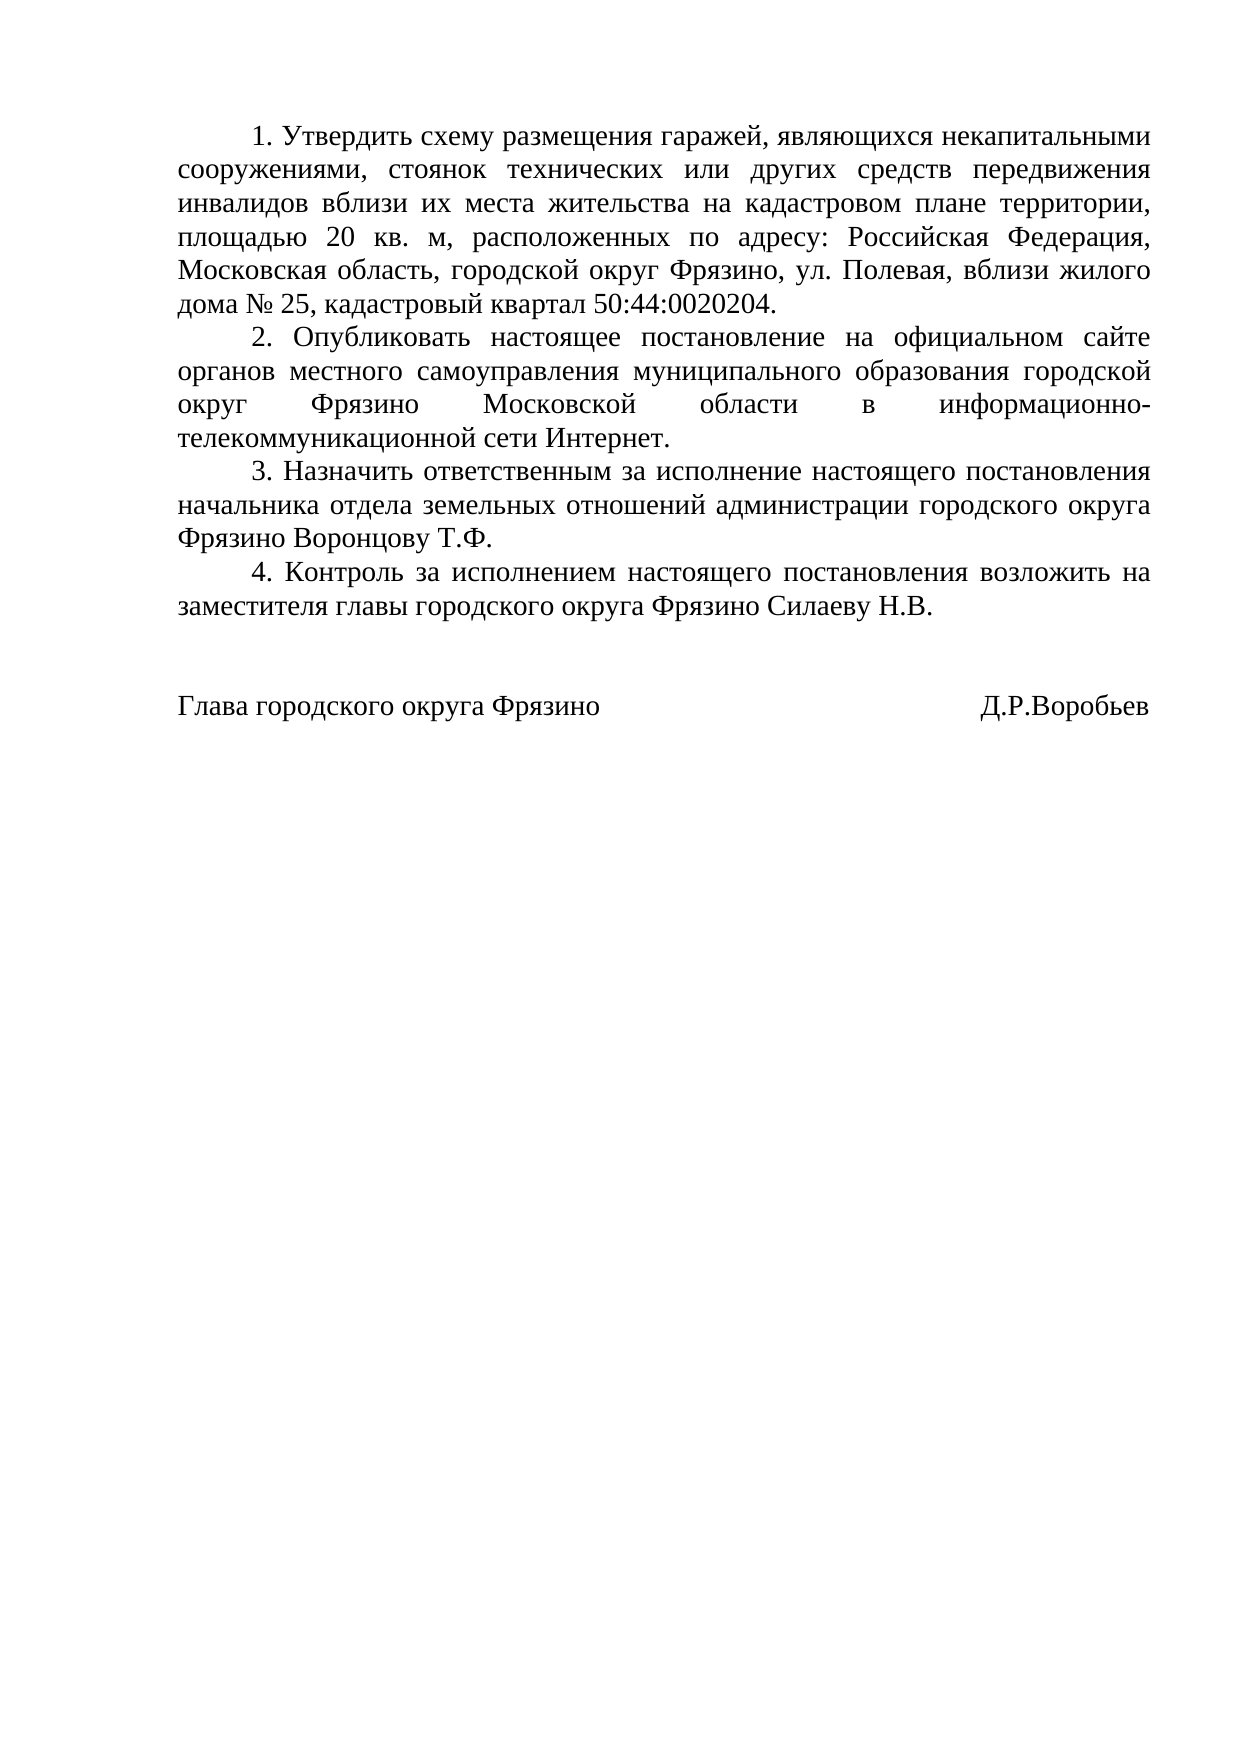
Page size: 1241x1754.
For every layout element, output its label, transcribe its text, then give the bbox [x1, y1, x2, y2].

text 3. Назначить ответственным за исполнение настоящего постановления начальника отдела земельных отношений администрации городского округа Фрязино Воронцову Т.Ф. [177, 453, 1152, 554]
text 4. Контроль за исполнением настоящего постановления возложить на заместителя главы городского округа Фрязино Силаеву Н.В. [177, 554, 1152, 621]
text 1. Утвердить схему размещения гаражей, являющихся некапитальными сооружениями, стоянок технических или других средств передвижения инвалидов вблизи их места жительства на кадастровом плане территории, площадью 20 кв. м, расположенных по адресу: Российская Федерация, Московская область, городской округ Фрязино, ул. Полевая, вблизи жилого дома № 25, кадастровый квартал 50:44:0020204. [177, 118, 1152, 319]
text Глава городского округа Фрязино Д.Р.Воробьев [177, 688, 1152, 722]
text 2. Опубликовать настоящее постановление на официальном сайте органов местного самоуправления муниципального образования городской округ Фрязино Московской области в информационно-телекоммуникационной сети Интернет. [177, 319, 1152, 453]
